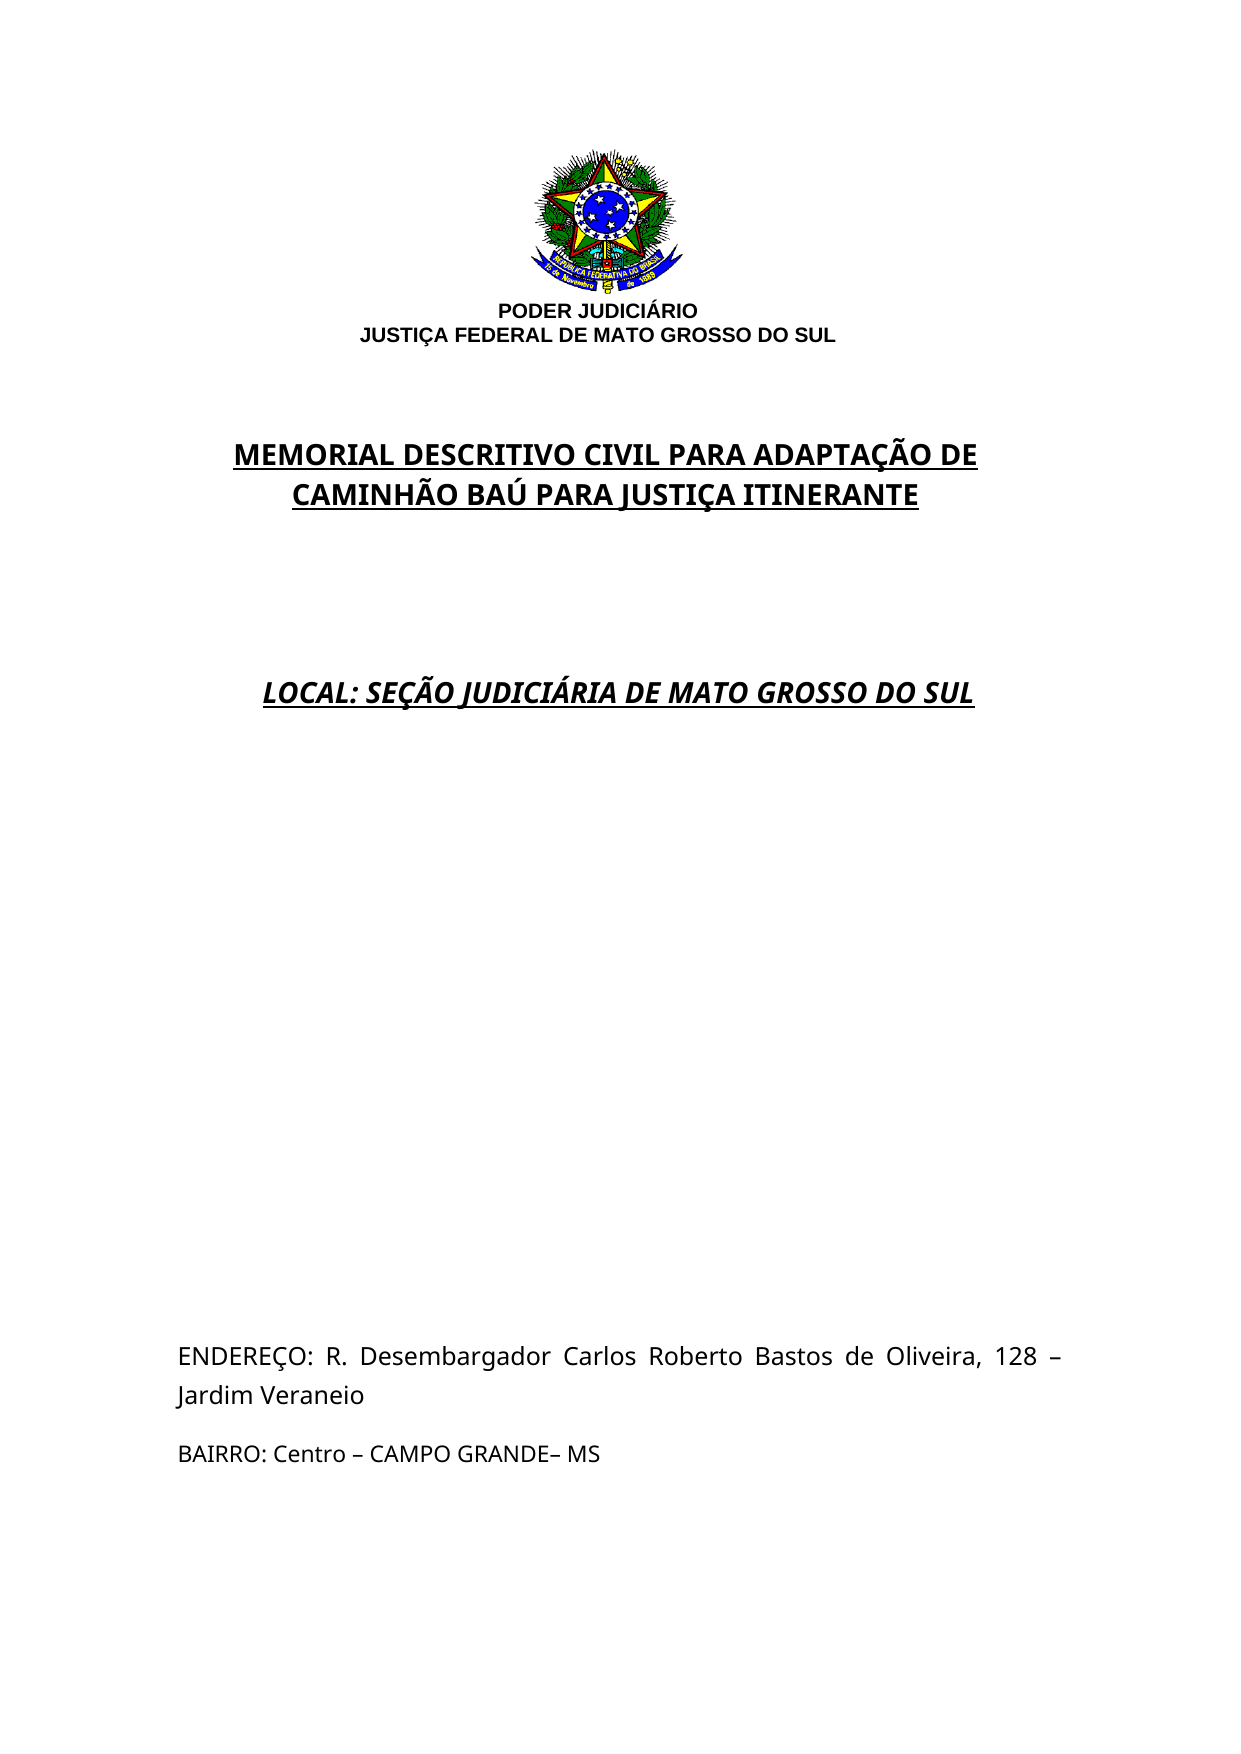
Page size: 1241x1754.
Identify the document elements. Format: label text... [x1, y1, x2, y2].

text ENDEREÇO: R. Desembargador Carlos Roberto Bastos de Oliveira, 128 – Jardim Veraneio [177, 1339, 1063, 1412]
text JUSTIÇA FEDERAL DE MATO GROSSO DO SUL [118, 323, 1063, 347]
text PODER JUDICIÁRIO [118, 299, 1063, 323]
picture [511, 147, 685, 300]
text BAIRRO: Centro – CAMPO GRANDE– MS [177, 1438, 1063, 1469]
text LOCAL: SEÇÃO JUDICIÁRIA DE MATO GROSSO DO SUL [177, 672, 1063, 712]
title MEMORIAL DESCRITIVO CIVIL PARA ADAPTAÇÃO DE CAMINHÃO BAÚ PARA JUSTIÇA ITINERANTE [177, 434, 1033, 514]
